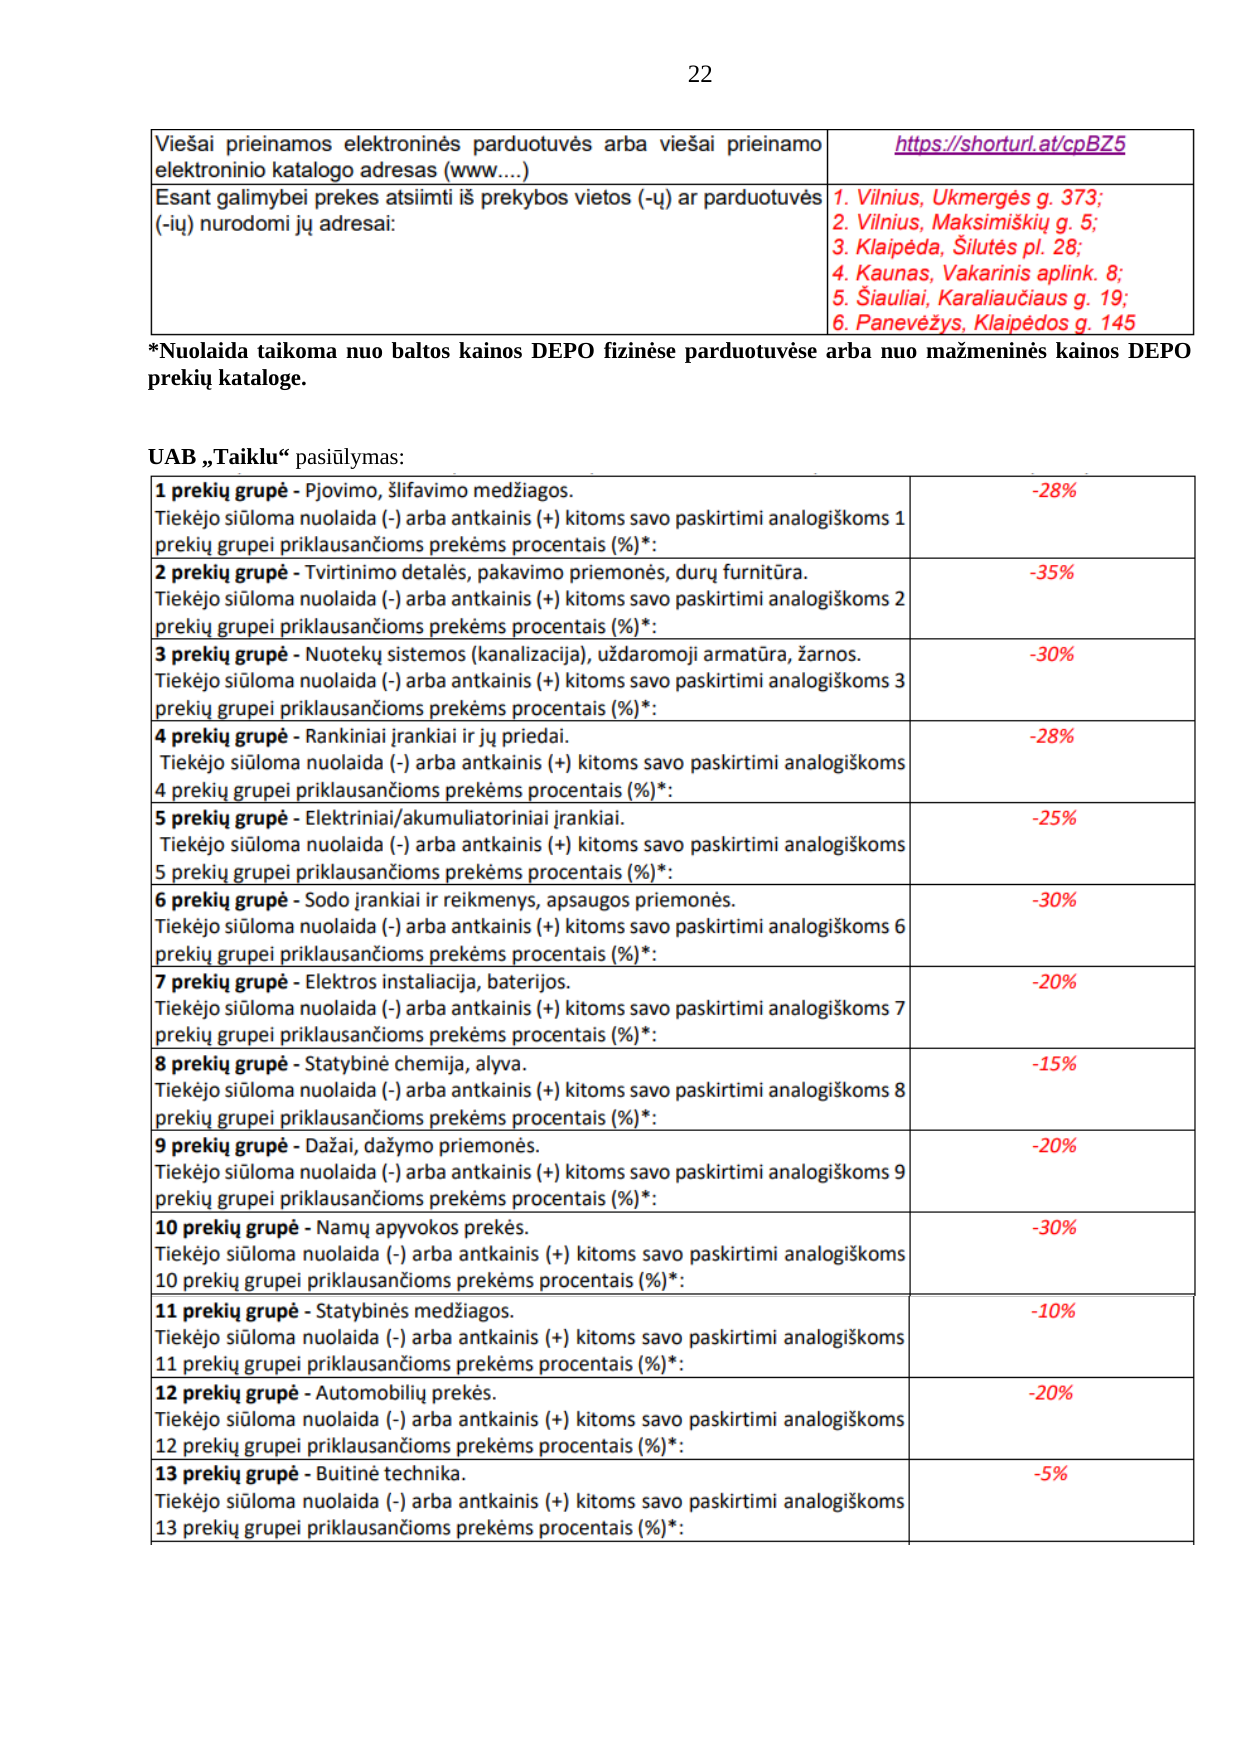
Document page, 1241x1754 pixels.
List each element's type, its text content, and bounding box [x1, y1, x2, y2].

text *Nuolaida taikoma nuo baltos kainos DEPO fizinėse parduotuvėse arba nuo mažmeninės kainos DEPO prekių kataloge. [148, 338, 1193, 390]
picture [147, 129, 1197, 338]
picture [147, 473, 1197, 1545]
text UAB „Taiklu“ pasiūlymas: [148, 443, 1193, 469]
